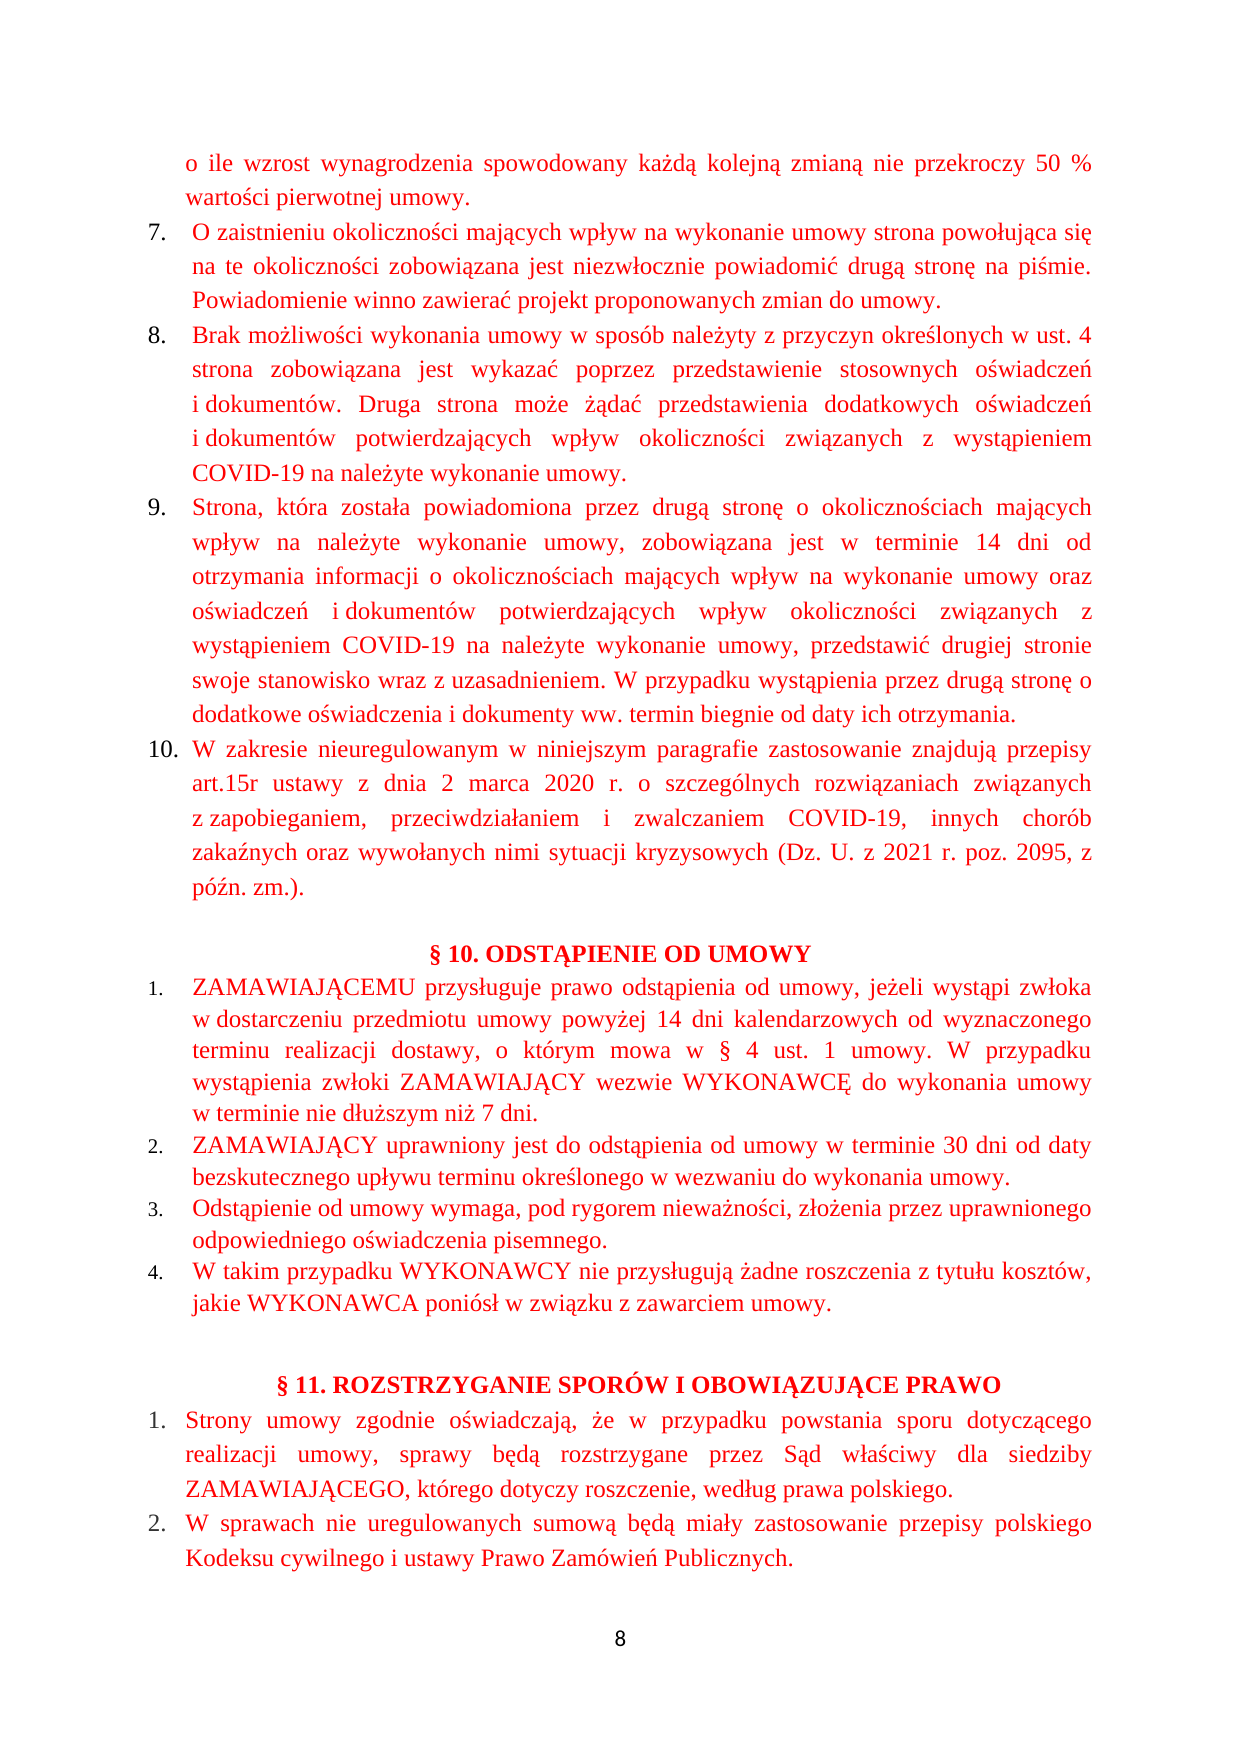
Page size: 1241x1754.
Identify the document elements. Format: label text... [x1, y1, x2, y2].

list Strona, która została powiadomiona przez drugą stronę o okolicznościach mających wpływ na należyte wykonanie umowy, zobowiązana jest w terminie 14 dni od otrzymania informacji o okolicznościach mających wpływ na wykonanie umowy oraz oświadczeń i dokumentów potwierdzających wpływ okoliczności związanych z wystąpieniem COVID-19 na należyte wykonanie umowy, przedstawić drugiej stronie swoje stanowisko wraz z uzasadnieniem. W przypadku wystąpienia przez drugą stronę o dodatkowe oświadczenia i dokumenty ww. termin biegnie od daty ich otrzymania. [148, 492, 1093, 728]
list Odstąpienie od umowy wymaga, pod rygorem nieważności, złożenia przez uprawnionego odpowiedniego oświadczenia pisemnego. [148, 1193, 1093, 1253]
list ZAMAWIAJĄCY uprawniony jest do odstąpienia od umowy w terminie 30 dni od daty bezskutecznego upływu terminu określonego w wezwaniu do wykonania umowy. [148, 1130, 1093, 1190]
list Strony umowy zgodnie oświadczają, że w przypadku powstania sporu dotyczącego realizacji umowy, sprawy będą rozstrzygane przez Sąd właściwy dla siedziby ZAMAWIAJĄCEGO, którego dotyczy roszczenie, według prawa polskiego. [148, 1405, 1093, 1503]
list W sprawach nie uregulowanych sumową będą miały zastosowanie przepisy polskiego Kodeksu cywilnego i ustawy Prawo Zamówień Publicznych. [148, 1508, 1093, 1572]
list Brak możliwości wykonania umowy w sposób należyty z przyczyn określonych w ust. 4 strona zobowiązana jest wykazać poprzez przedstawienie stosownych oświadczeń i dokumentów. Druga strona może żądać przedstawienia dodatkowych oświadczeń i dokumentów potwierdzających wpływ okoliczności związanych z wystąpieniem COVID-19 na należyte wykonanie umowy. [148, 320, 1093, 487]
text o ile wzrost wynagrodzenia spowodowany każdą kolejną zmianą nie przekroczy 50 % wartości pierwotnej umowy. [185, 148, 1093, 211]
list W zakresie nieuregulowanym w niniejszym paragrafie zastosowanie znajdują przepisy art.15r ustawy z dnia 2 marca 2020 r. o szczególnych rozwiązaniach związanych z zapobieganiem, przeciwdziałaniem i zwalczaniem COVID-19, innych chorób zakaźnych oraz wywołanych nimi sytuacji kryzysowych (Dz. U. z 2021 r. poz. 2095, z późn. zm.). [148, 734, 1093, 900]
list ZAMAWIAJĄCEMU przysługuje prawo odstąpienia od umowy, jeżeli wystąpi zwłoka w dostarczeniu przedmiotu umowy powyżej 14 dni kalendarzowych od wyznaczonego terminu realizacji dostawy, o którym mowa w § 4 ust. 1 umowy. W przypadku wystąpienia zwłoki ZAMAWIAJĄCY wezwie WYKONAWCĘ do wykonania umowy w terminie nie dłuższym niż 7 dni. [148, 972, 1093, 1127]
list § 11. ROZSTRZYGANIE SPORÓW I OBOWIĄZUJĄCE PRAWO [185, 1371, 1093, 1399]
list W takim przypadku WYKONAWCY nie przysługują żadne roszczenia z tytułu kosztów, jakie WYKONAWCA poniósł w związku z zawarciem umowy. [148, 1256, 1093, 1317]
text § 10. ODSTĄPIENIE OD UMOWY [148, 939, 1093, 968]
list O zaistnieniu okoliczności mających wpływ na wykonanie umowy strona powołująca się na te okoliczności zobowiązana jest niezwłocznie powiadomić drugą stronę na piśmie. Powiadomienie winno zawierać projekt proponowanych zmian do umowy. [148, 217, 1093, 314]
